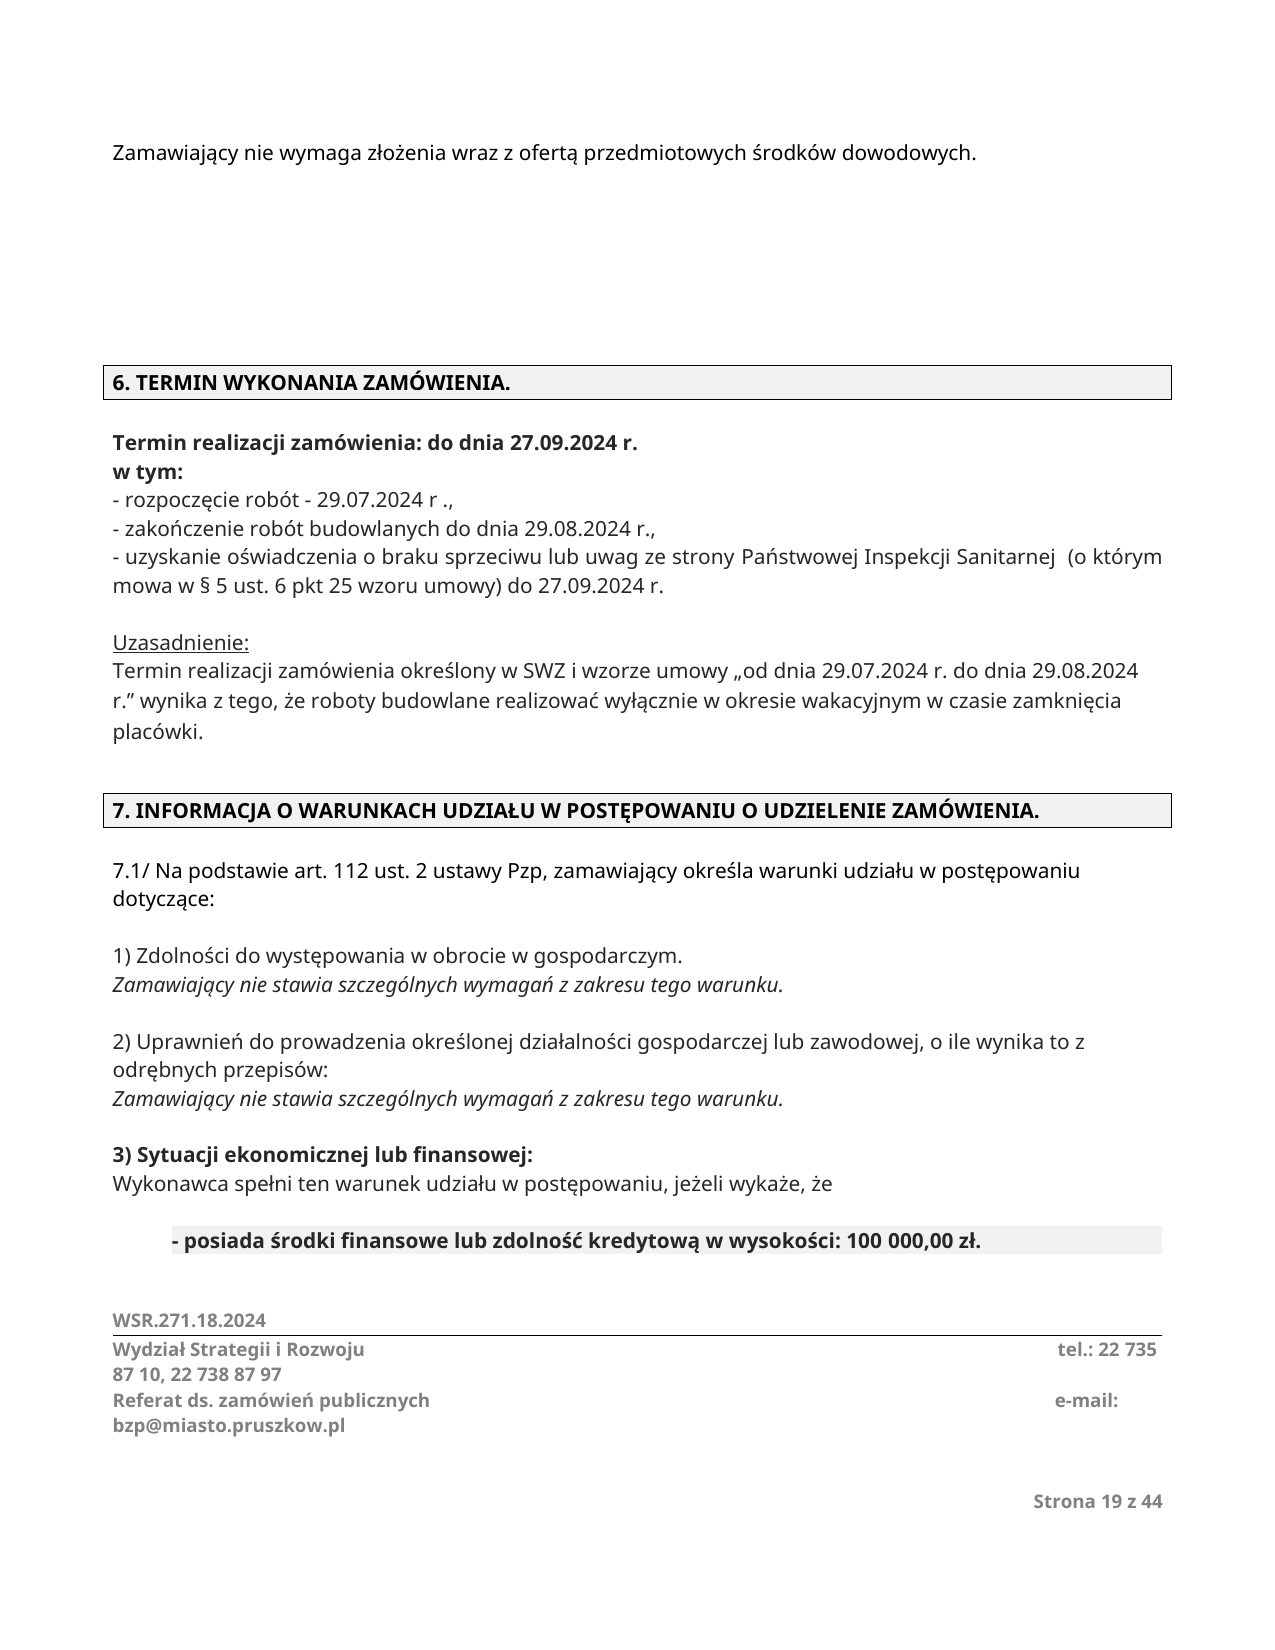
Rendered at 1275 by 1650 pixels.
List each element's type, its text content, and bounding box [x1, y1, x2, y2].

text - posiada środki finansowe lub zdolność kredytową w wysokości: 100 000,00 zł. [172, 1226, 1162, 1254]
text - rozpoczęcie robót - 29.07.2024 r ., [112, 485, 1162, 514]
text - uzyskanie oświadczenia o braku sprzeciwu lub uwag ze strony Państwowej Inspekcji Sanitarnej (o którym mowa w § 5 ust. 6 pkt 25 wzoru umowy) do 27.09.2024 r. [112, 542, 1162, 599]
text Uzasadnienie: [112, 628, 1162, 656]
text 7. INFORMACJA O WARUNKACH UDZIAŁU W POSTĘPOWANIU O UDZIELENIE ZAMÓWIENIA. [104, 794, 1171, 827]
text w tym: [112, 457, 1162, 485]
text Zamawiający nie stawia szczególnych wymagań z zakresu tego warunku. [112, 1084, 1162, 1112]
text 6. TERMIN WYKONANIA ZAMÓWIENIA. [104, 366, 1171, 399]
text - zakończenie robót budowlanych do dnia 29.08.2024 r., [112, 514, 1162, 542]
text 2) Uprawnień do prowadzenia określonej działalności gospodarczej lub zawodowej, o ile wynika to z odrębnych przepisów: [112, 1027, 1162, 1084]
text Termin realizacji zamówienia: do dnia 27.09.2024 r. [112, 428, 1162, 457]
text 1) Zdolności do występowania w obrocie w gospodarczym. [112, 941, 1162, 970]
text Termin realizacji zamówienia określony w SWZ i wzorze umowy „od dnia 29.07.2024 r. do dnia 29.08.2024 r.” wynika z tego, że roboty budowlane realizować wyłącznie w okresie wakacyjnym w czasie zamknięcia placówki. [112, 656, 1162, 746]
text 7.1/ Na podstawie art. 112 ust. 2 ustawy Pzp, zamawiający określa warunki udziału w postępowaniu dotyczące: [112, 856, 1162, 913]
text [112, 1169, 1162, 1197]
text Zamawiający nie wymaga złożenia wraz z ofertą przedmiotowych środków dowodowych. [112, 138, 1162, 166]
text 3) Sytuacji ekonomicznej lub finansowej: [112, 1141, 1162, 1169]
text Zamawiający nie stawia szczególnych wymagań z zakresu tego warunku. [112, 970, 1162, 998]
